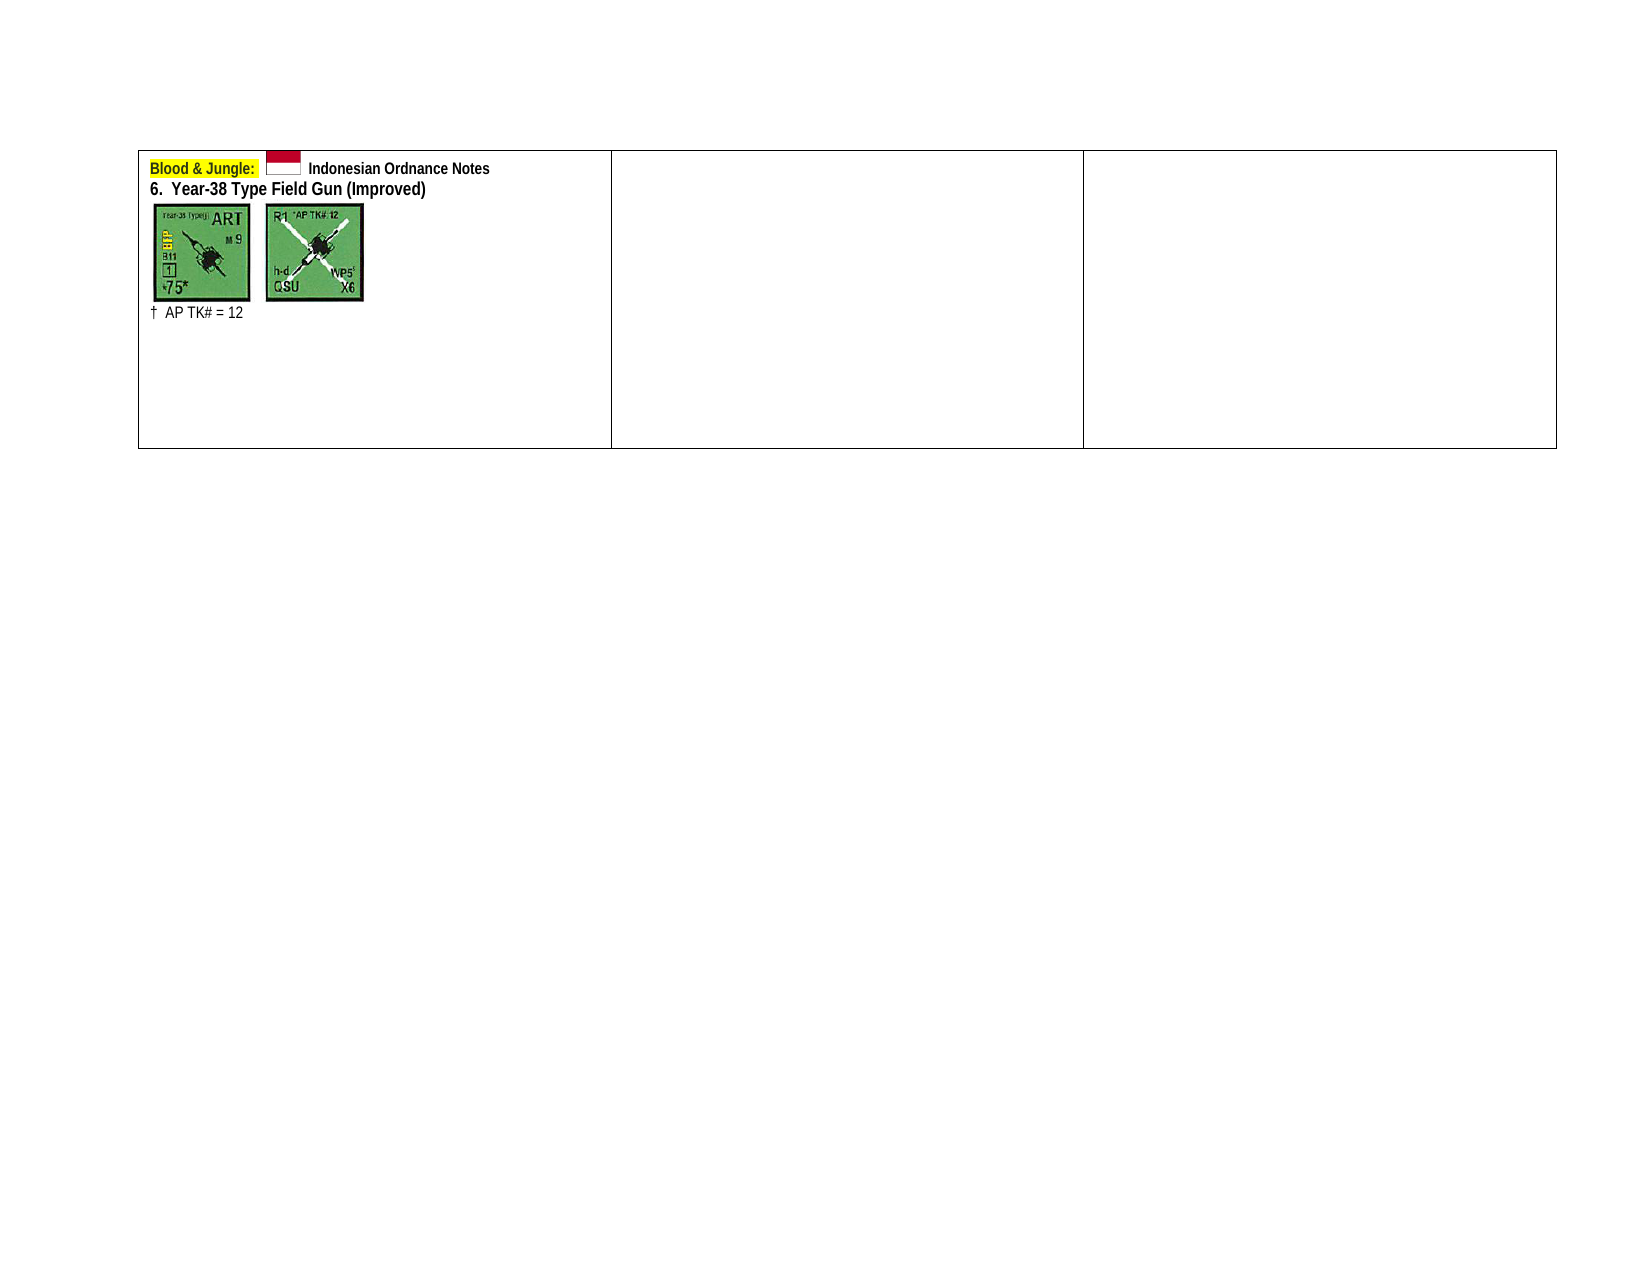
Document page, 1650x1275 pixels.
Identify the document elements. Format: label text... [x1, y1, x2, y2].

table_cell [1084, 151, 1556, 448]
table_cell [612, 151, 1083, 448]
table_cell Blood & Jungle: Indonesian Ordnance Notes 6. Year-38 Type Field Gun (Improved) † AP TK# = 12 [139, 151, 611, 448]
picture [266, 151, 301, 175]
picture [150, 199, 366, 303]
